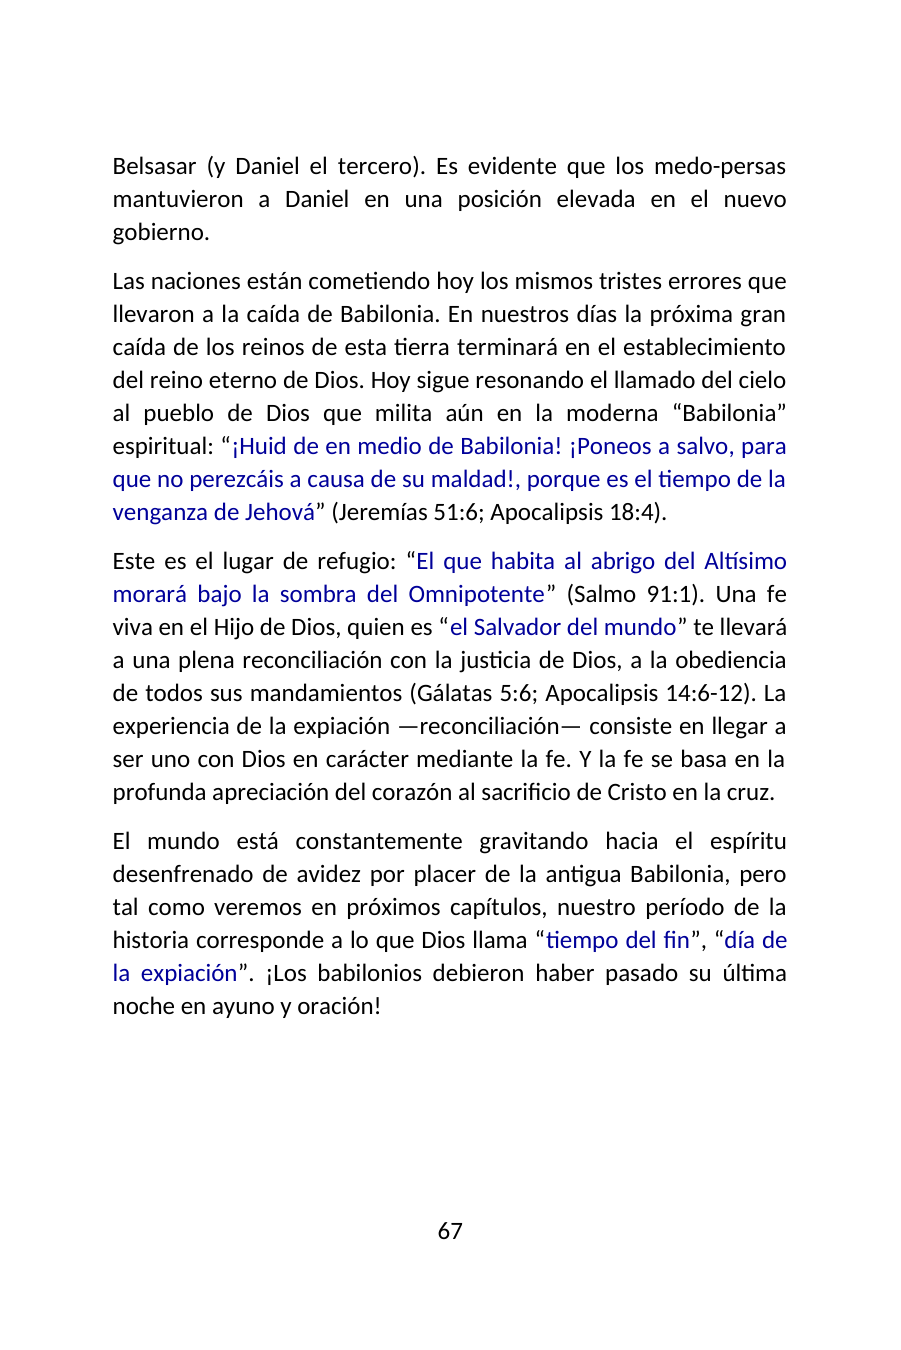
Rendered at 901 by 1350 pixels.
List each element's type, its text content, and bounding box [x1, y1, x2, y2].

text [112, 150, 788, 246]
text El mundo está constantemente gravitando hacia el espíritu desenfrenado de avidez por placer de la antigua Babilonia, pero tal como veremos en próximos capítulos, nuestro período de la historia corresponde a lo que Dios llama “tiempo del fin”, “día de la expiación”. ¡Los babilonios debieron haber pasado su última noche en ayuno y oración! [112, 825, 788, 1021]
text Las naciones están cometiendo hoy los mismos tristes errores que llevaron a la caída de Babilonia. En nuestros días la próxima gran caída de los reinos de esta tierra terminará en el establecimiento del reino eterno de Dios. Hoy sigue resonando el llamado del cielo al pueblo de Dios que milita aún en la moderna “Babilonia” espiritual: “¡Huid de en medio de Babilonia! ¡Poneos a salvo, para que no perezcáis a causa de su maldad!, porque es el tiempo de la venganza de Jehová” (Jeremías 51:6; Apocalipsis 18:4). [112, 265, 788, 526]
text Este es el lugar de refugio: “El que habita al abrigo del Altísimo morará bajo la sombra del Omnipotente” (Salmo 91:1). Una fe viva en el Hijo de Dios, quien es “el Salvador del mundo” te llevará a una plena reconciliación con la justicia de Dios, a la obediencia de todos sus mandamientos (Gálatas 5:6; Apocalipsis 14:6-12). La experiencia de la expiación —reconciliación— consiste en llegar a ser uno con Dios en carácter mediante la fe. Y la fe se basa en la profunda apreciación del corazón al sacrificio de Cristo en la cruz. [112, 545, 788, 806]
